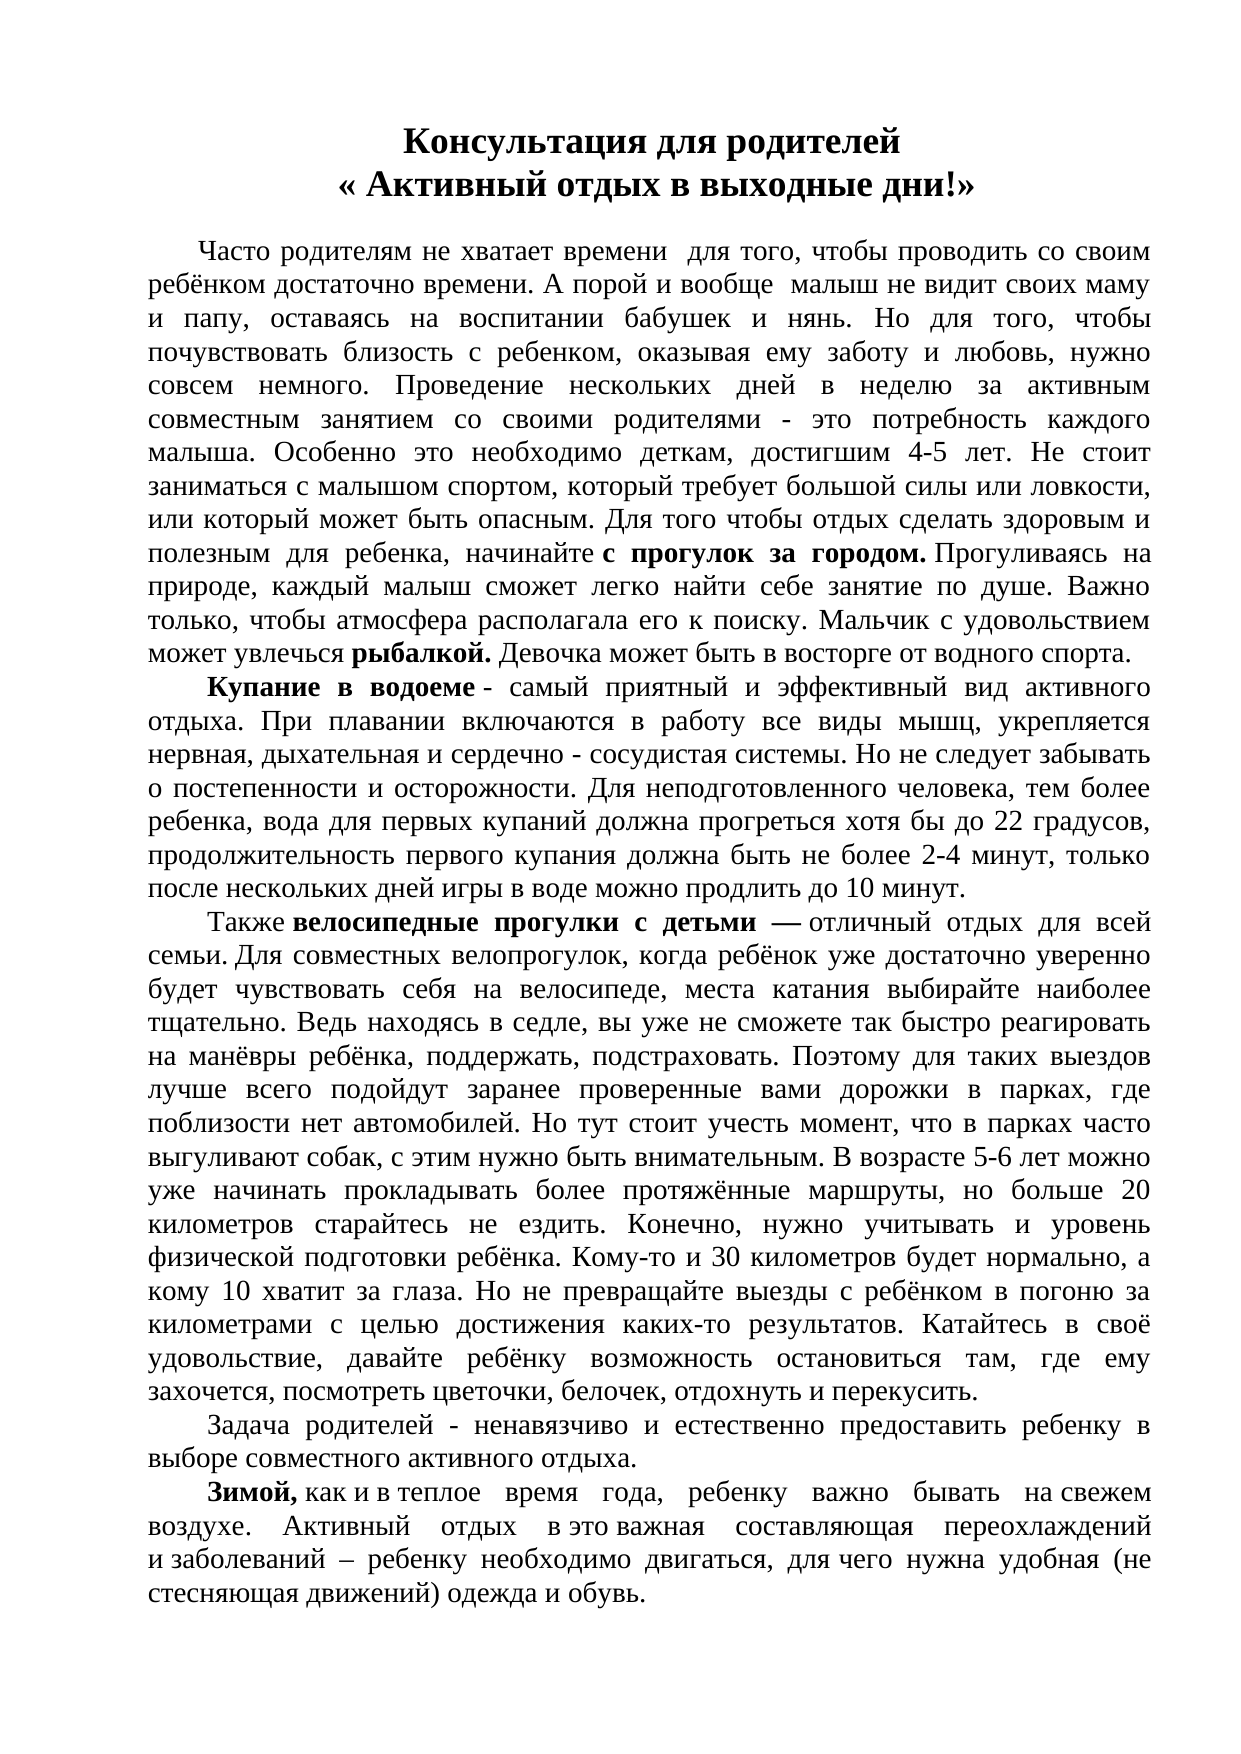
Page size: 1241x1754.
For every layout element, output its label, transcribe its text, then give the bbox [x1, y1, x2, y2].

text Задача родителей - ненавязчиво и естественно предоставить ребенку в выборе совместного активного отдыха. [148, 1407, 1152, 1474]
text Купание в водоеме - самый приятный и эффективный вид активного отдыха. При плавании включаются в работу все виды мышц, укрепляется нервная, дыхательная и сердечно - сосудистая системы. Но не следует забывать о постепенности и осторожности. Для неподготовленного человека, тем более ребенка, вода для первых купаний должна прогреться хотя бы до 22 градусов, продолжительность первого купания должна быть не более 2-4 минут, только после нескольких дней игры в воде можно продлить до 10 минут. [148, 669, 1152, 904]
text « Активный отдых в выходные дни!» [133, 161, 1171, 204]
text Зимой, как и в теплое время года, ребенку важно бывать на свежем воздухе. Активный отдых в это важная составляющая переохлаждений и заболеваний – ребенку необходимо двигаться, для чего нужна удобная (не стесняющая движений) одежда и обувь. [148, 1474, 1152, 1608]
text Консультация для родителей [133, 118, 1171, 161]
text Часто родителям не хватает времени для того, чтобы проводить со своим ребёнком достаточно времени. А порой и вообще малыш не видит своих маму и папу, оставаясь на воспитании бабушек и нянь. Но для того, чтобы почувствовать близость с ребенком, оказывая ему заботу и любовь, нужно совсем немного. Проведение нескольких дней в неделю за активным совместным занятием со своими родителями - это потребность каждого малыша. Особенно это необходимо деткам, достигшим 4-5 лет. Не стоит заниматься с малышом спортом, который требует большой силы или ловкости, или который может быть опасным. Для того чтобы отдых сделать здоровым и полезным для ребенка, начинайте с прогулок за городом. Прогуливаясь на природе, каждый малыш сможет легко найти себе занятие по душе. Важно только, чтобы атмосфера располагала его к поиску. Мальчик с удовольствием может увлечься рыбалкой. Девочка может быть в восторге от водного спорта. [148, 233, 1152, 669]
text Также велосипедные прогулки с детьми — отличный отдых для всей семьи. Для совместных велопрогулок, когда ребёнок уже достаточно уверенно будет чувствовать себя на велосипеде, места катания выбирайте наиболее тщательно. Ведь находясь в седле, вы уже не сможете так быстро реагировать на манёвры ребёнка, поддержать, подстраховать. Поэтому для таких выездов лучше всего подойдут заранее проверенные вами дорожки в парках, где поблизости нет автомобилей. Но тут стоит учесть момент, что в парках часто выгуливают собак, с этим нужно быть внимательным. В возрасте 5-6 лет можно уже начинать прокладывать более протяжённые маршруты, но больше 20 километров старайтесь не ездить. Конечно, нужно учитывать и уровень физической подготовки ребёнка. Кому-то и 30 километров будет нормально, а кому 10 хватит за глаза. Но не превращайте выезды с ребёнком в погоню за километрами с целью достижения каких-то результатов. Катайтесь в своё удовольствие, давайте ребёнку возможность остановиться там, где ему захочется, посмотреть цветочки, белочек, отдохнуть и перекусить. [148, 904, 1152, 1407]
